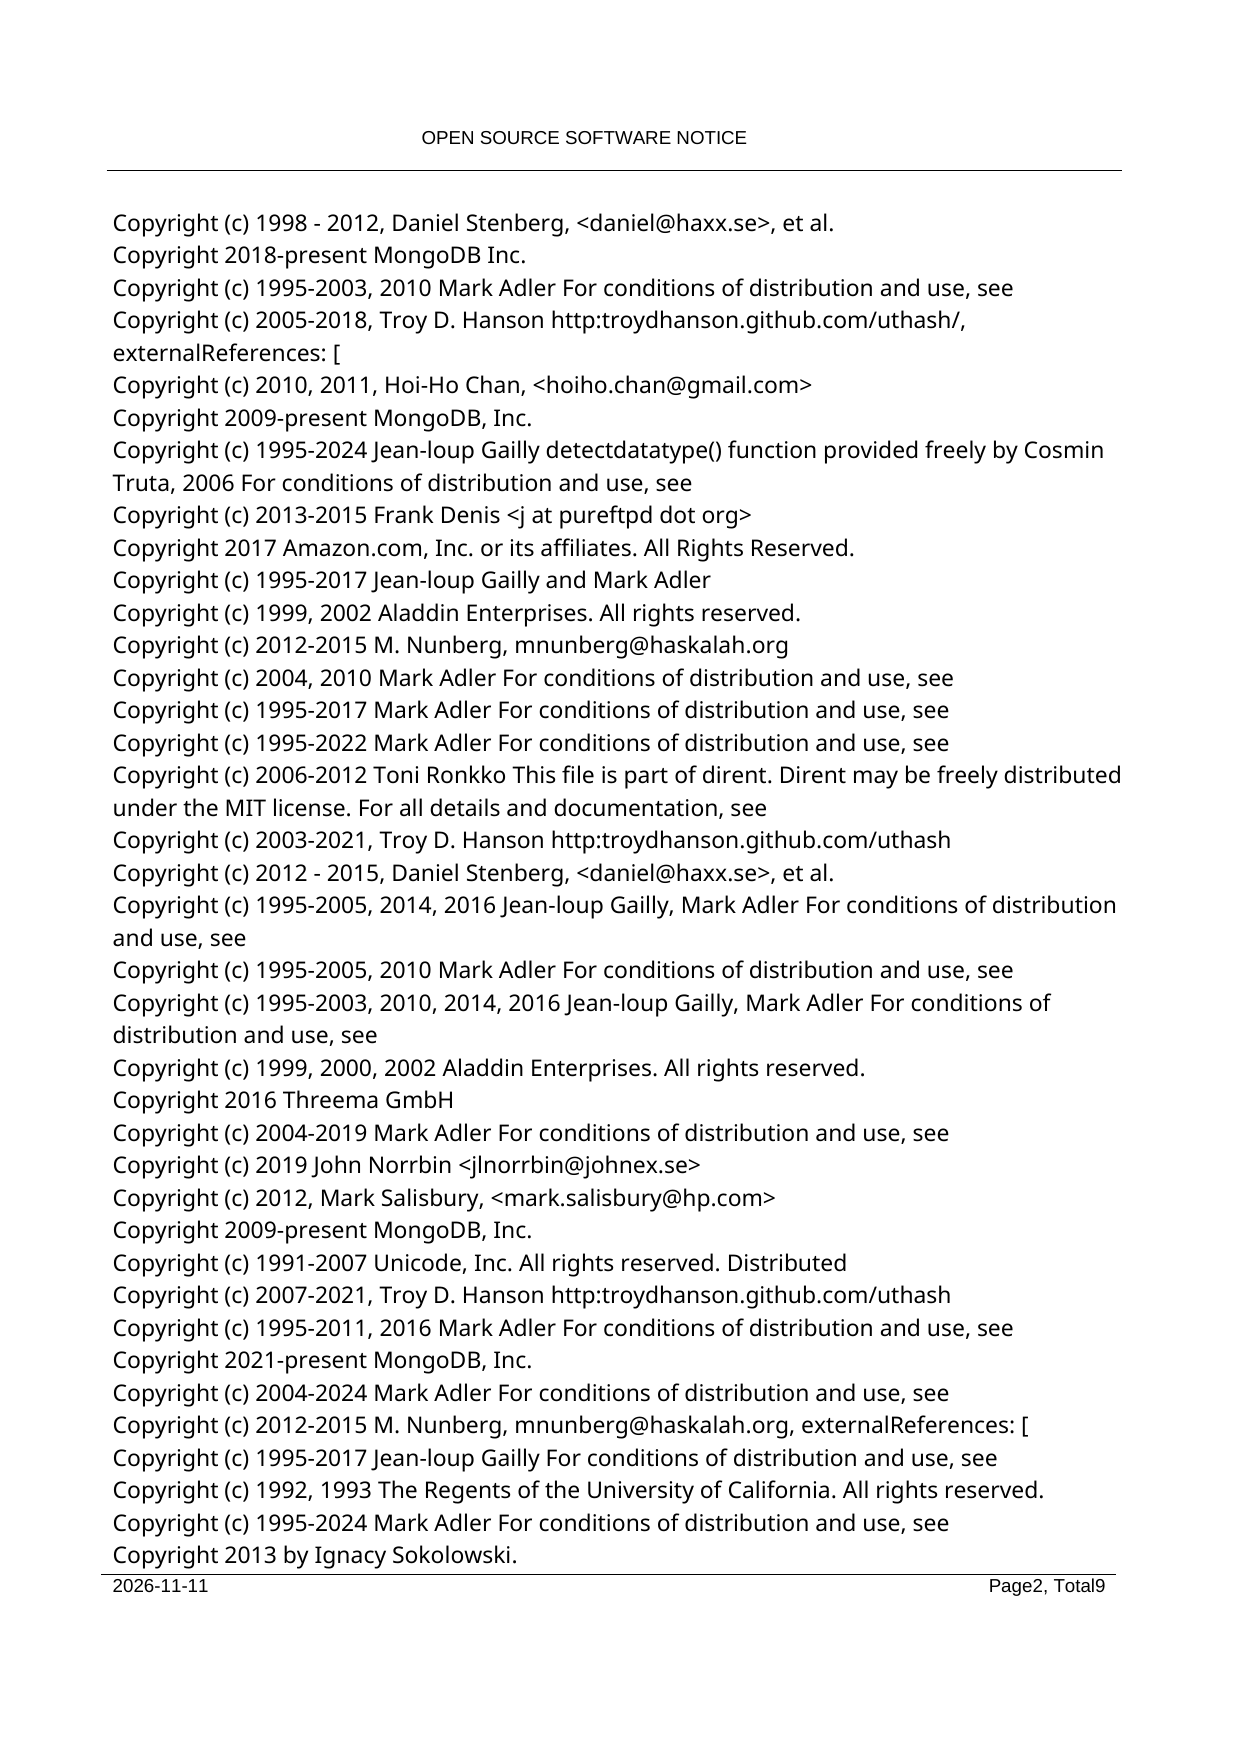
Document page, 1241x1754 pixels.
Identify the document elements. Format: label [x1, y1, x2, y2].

text [112, 206, 1128, 1571]
